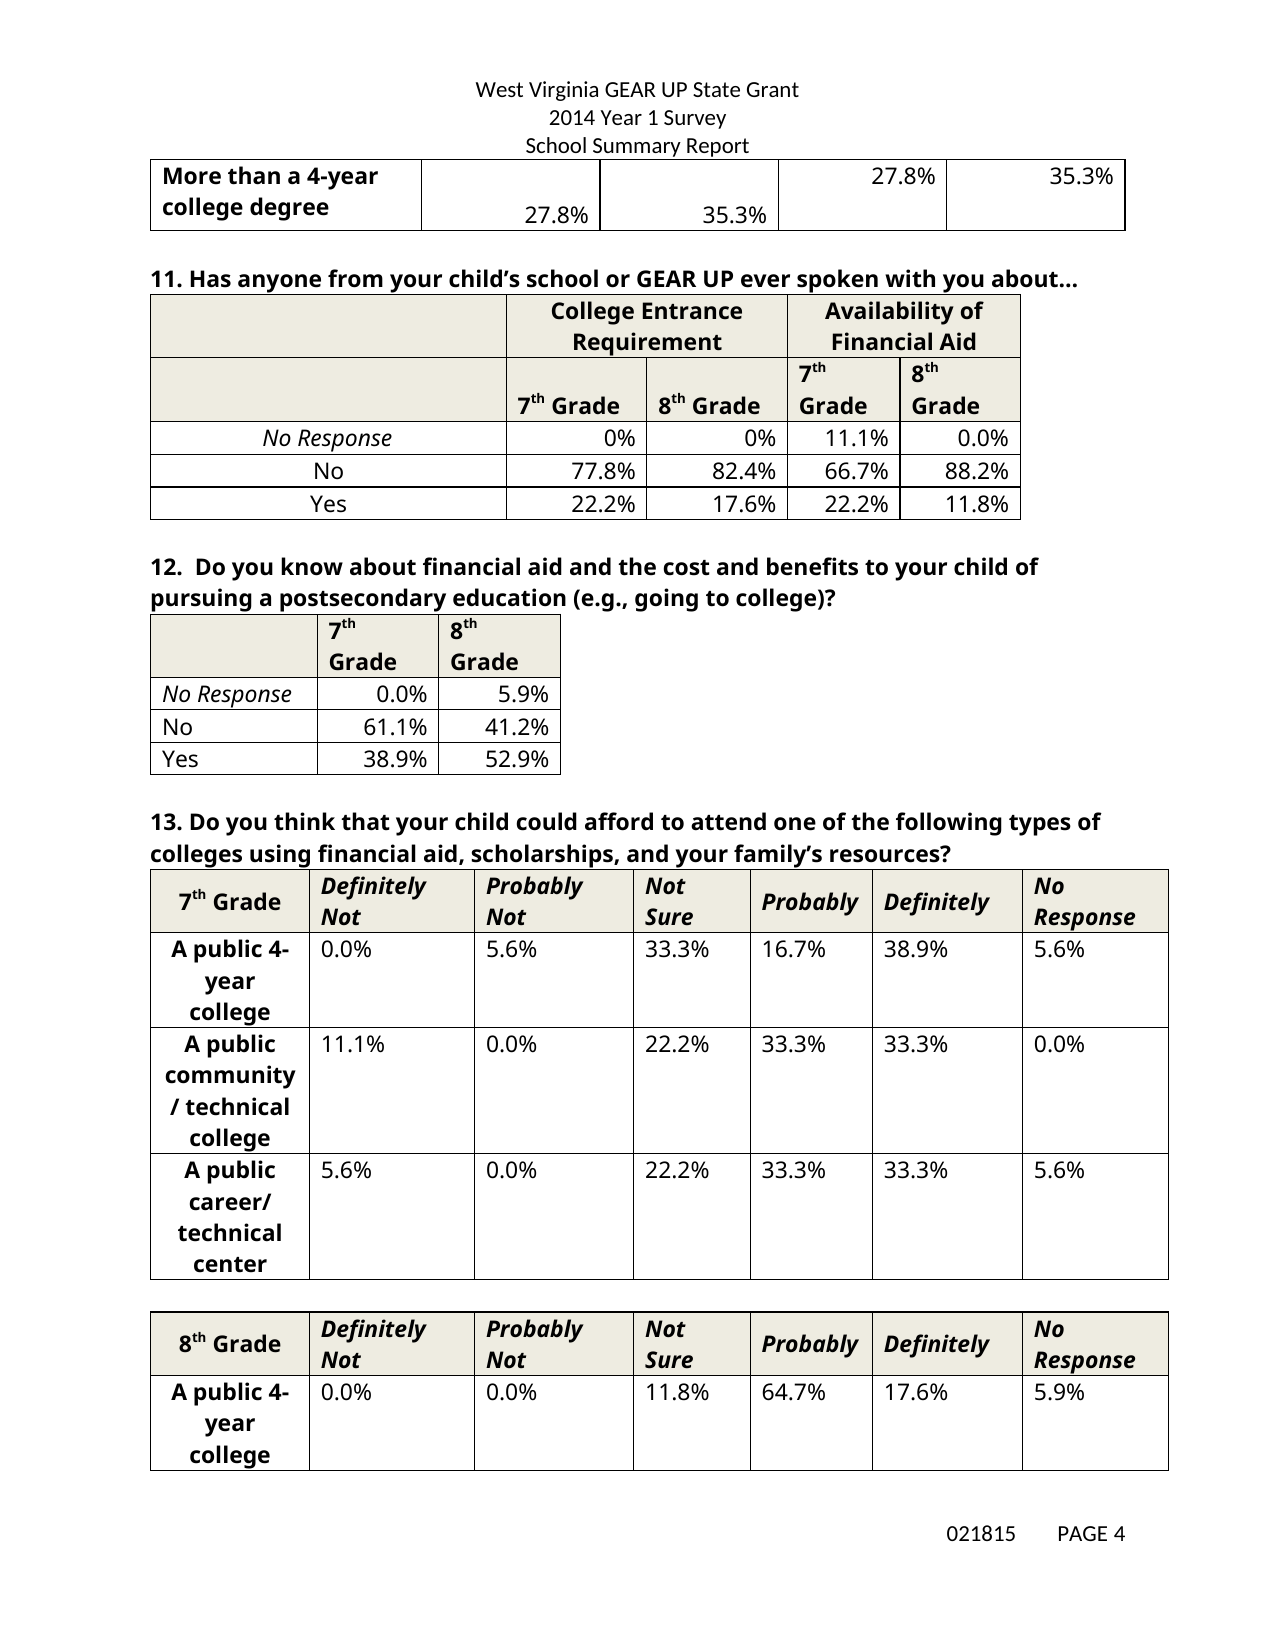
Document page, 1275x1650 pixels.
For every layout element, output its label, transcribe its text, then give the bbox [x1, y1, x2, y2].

table_cell 17.6% [647, 488, 787, 519]
table_header No Response [1023, 870, 1168, 932]
table_cell 52.9% [439, 743, 560, 774]
table_cell 33.3% [751, 1028, 872, 1153]
table_cell No [151, 455, 506, 486]
table_cell 0.0% [475, 1028, 633, 1153]
table_cell 88.2% [901, 455, 1020, 486]
table_cell 7th Grade [788, 358, 899, 421]
table_cell 35.3% [601, 160, 778, 230]
table_cell 33.3% [873, 1028, 1022, 1153]
table_cell 8th Grade [647, 358, 787, 421]
table_header 7th Grade [318, 615, 438, 677]
text 13. Do you think that your child could afford to attend one of the following types of colleges using financial aid, scholarships, and your family’s resources? [150, 806, 1125, 869]
table_cell [151, 358, 506, 421]
table_cell 11.1% [788, 422, 899, 454]
table_cell 0.0% [1023, 1028, 1168, 1153]
table_cell 5.9% [439, 678, 560, 709]
table_cell 11.1% [310, 1028, 474, 1153]
table_cell 22.2% [788, 488, 899, 519]
table_header 8th Grade [151, 1313, 309, 1375]
table_header 8th Grade [439, 615, 560, 677]
table_cell 7th Grade [507, 358, 646, 421]
table_header 7th Grade [151, 870, 309, 932]
table_cell No [151, 710, 317, 742]
table_cell 0% [647, 422, 787, 454]
table_cell 33.3% [751, 1154, 872, 1279]
table_cell 8th Grade [901, 358, 1020, 421]
text 11. Has anyone from your child’s school or GEAR UP ever spoken with you about… [150, 262, 1125, 294]
table_cell A public 4-year college [151, 1376, 309, 1470]
table_header Probably [751, 870, 872, 932]
table_cell No Response [151, 678, 317, 709]
table_cell 0% [507, 422, 646, 454]
table_cell 61.1% [318, 710, 438, 742]
table_cell 64.7% [751, 1376, 872, 1470]
table_cell 0.0% [901, 422, 1020, 454]
table_cell Yes [151, 488, 506, 519]
table_header Definitely Not [310, 870, 474, 932]
table_cell 16.7% [751, 933, 872, 1027]
table_cell 22.2% [507, 488, 646, 519]
table_cell 35.3% [947, 160, 1124, 230]
table_cell A public 4-year college [151, 933, 309, 1027]
table_cell 11.8% [634, 1376, 750, 1470]
table_header No Response [1023, 1313, 1168, 1375]
table_header Availability of Financial Aid [788, 295, 1020, 357]
table_cell 11.8% [901, 488, 1020, 519]
table_cell 27.8% [779, 160, 946, 230]
table_cell Yes [151, 743, 317, 774]
table_header College Entrance Requirement [507, 295, 787, 357]
table_cell 33.3% [634, 933, 750, 1027]
table_cell 5.6% [310, 1154, 474, 1279]
table_cell 27.8% [422, 160, 599, 230]
table_header Definitely Not [310, 1313, 474, 1375]
table_cell 22.2% [634, 1154, 750, 1279]
table_header [151, 615, 317, 677]
table_cell A public career/ technical center [151, 1154, 309, 1279]
table_cell 82.4% [647, 455, 787, 486]
table_cell 5.6% [1023, 1154, 1168, 1279]
table_cell A public community/ technical college [151, 1028, 309, 1153]
table_cell No Response [151, 422, 506, 454]
table_header Probably [751, 1313, 872, 1375]
table_cell 38.9% [873, 933, 1022, 1027]
table_header Not Sure [634, 1313, 750, 1375]
table_header [151, 295, 506, 357]
table_cell 22.2% [634, 1028, 750, 1153]
table_cell 0.0% [318, 678, 438, 709]
table_cell 77.8% [507, 455, 646, 486]
table_cell 41.2% [439, 710, 560, 742]
table_header Not Sure [634, 870, 750, 932]
table_cell 5.6% [1023, 933, 1168, 1027]
text 12. Do you know about financial aid and the cost and benefits to your child of pursuing a postsecondary education (e.g., going to college)? [150, 551, 1125, 613]
table_cell 0.0% [310, 1376, 474, 1470]
table_cell 0.0% [475, 1376, 633, 1470]
table_cell 66.7% [788, 455, 899, 486]
table_cell 5.6% [475, 933, 633, 1027]
table_cell More than a 4-year college degree [151, 160, 421, 230]
table_cell 0.0% [310, 933, 474, 1027]
table_header Definitely [873, 1313, 1022, 1375]
table_header Definitely [873, 870, 1022, 932]
table_cell 38.9% [318, 743, 438, 774]
table_header Probably Not [475, 870, 633, 932]
table_cell 0.0% [475, 1154, 633, 1279]
table_cell 17.6% [873, 1376, 1022, 1470]
table_header Probably Not [475, 1313, 633, 1375]
table_cell 5.9% [1023, 1376, 1168, 1470]
table_cell 33.3% [873, 1154, 1022, 1279]
